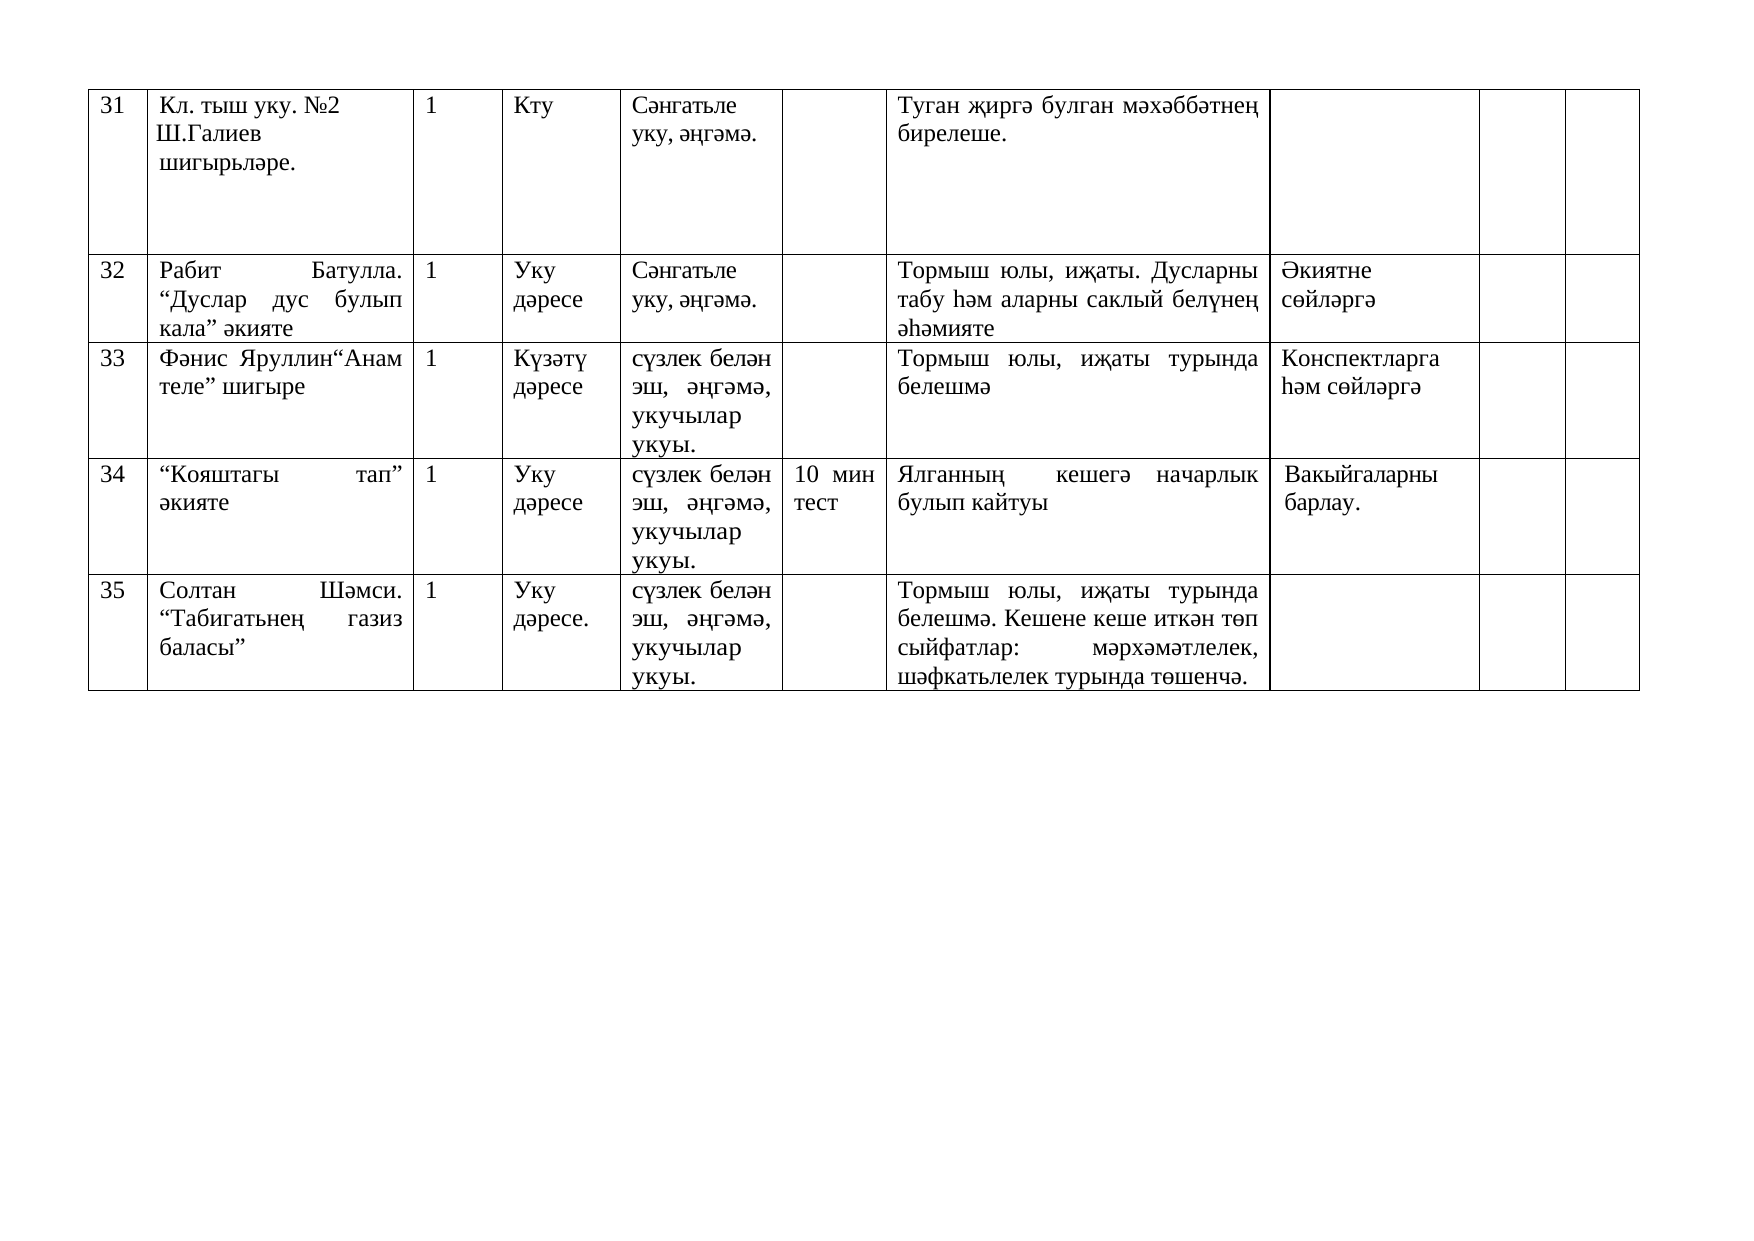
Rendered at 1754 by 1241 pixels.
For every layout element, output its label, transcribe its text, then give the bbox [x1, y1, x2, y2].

table_cell 1 [414, 575, 502, 690]
table_cell 33 [89, 343, 147, 458]
table_cell сүзлек белән эш, әңгәмә, укучылар укуы. [621, 459, 782, 574]
table_cell Туган җиргә булган мәхәббәтнең бирелеше. [887, 90, 1269, 254]
table_cell Сәнгатьле уку, әңгәмә. [621, 255, 782, 342]
table_cell [1566, 255, 1639, 342]
table_cell Ялганның кешегә начарлык булып кайтуы [887, 459, 1269, 574]
table_cell [1566, 343, 1639, 458]
table_cell Күзәтү дәресе [503, 343, 620, 458]
table_cell Уку дәресе. [503, 575, 620, 690]
table_cell Тормыш юлы, иҗаты турында белешмә [887, 343, 1269, 458]
table_cell 1 [414, 255, 502, 342]
table_cell 1 [414, 90, 502, 254]
table_cell Фәнис Яруллин“Анам теле” шигыре [148, 343, 413, 458]
table_cell [1480, 575, 1565, 690]
table_cell [1480, 459, 1565, 574]
table_cell сүзлек белән эш, әңгәмә, укучылар укуы. [621, 343, 782, 458]
table_cell Уку дәресе [503, 255, 620, 342]
table_cell [783, 575, 886, 690]
table_cell 10 мин тест [783, 459, 886, 574]
table_cell [1480, 90, 1565, 254]
table_cell 34 [89, 459, 147, 574]
table_cell Тормыш юлы, иҗаты. Дусларны табу һәм аларны саклый белүнең әһәмияте [887, 255, 1269, 342]
table_cell Уку дәресе [503, 459, 620, 574]
table_cell [783, 255, 886, 342]
table_cell [783, 90, 886, 254]
table_cell Кту [503, 90, 620, 254]
table_cell Вакыйгаларны барлау. [1271, 459, 1479, 574]
table_cell [1271, 575, 1479, 690]
table_cell Сәнгатьле уку, әңгәмә. [621, 90, 782, 254]
table_cell Кл. тыш уку. №2 Ш.Галиев шигырьләре. [148, 90, 413, 254]
table_cell 31 [89, 90, 147, 254]
table_cell 1 [414, 343, 502, 458]
table_cell [1480, 255, 1565, 342]
table_cell [1566, 459, 1639, 574]
table_cell сүзлек белән эш, әңгәмә, укучылар укуы. [621, 575, 782, 690]
table_cell 1 [414, 459, 502, 574]
table_cell “Кояштагы тап” әкияте [148, 459, 413, 574]
table_cell Солтан Шәмси. “Табигатьнең газиз баласы” [148, 575, 413, 690]
table_cell Рабит Батулла. “Дуслар дус булып кала” әкияте [148, 255, 413, 342]
table_cell [1566, 90, 1639, 254]
table_cell Әкиятне сөйләргә [1271, 255, 1479, 342]
table_cell [1271, 90, 1479, 254]
table_cell [1480, 343, 1565, 458]
table_cell 32 [89, 255, 147, 342]
table_cell Конспектларга һәм сөйләргә [1271, 343, 1479, 458]
table_cell [1566, 575, 1639, 690]
table_cell Тормыш юлы, иҗаты турында белешмә. Кешене кеше иткән төп сыйфатлар: мәрхәмәтлелек, шәфкатьлелек турында төшенчә. [887, 575, 1269, 690]
table_cell 35 [89, 575, 147, 690]
table_cell [783, 343, 886, 458]
